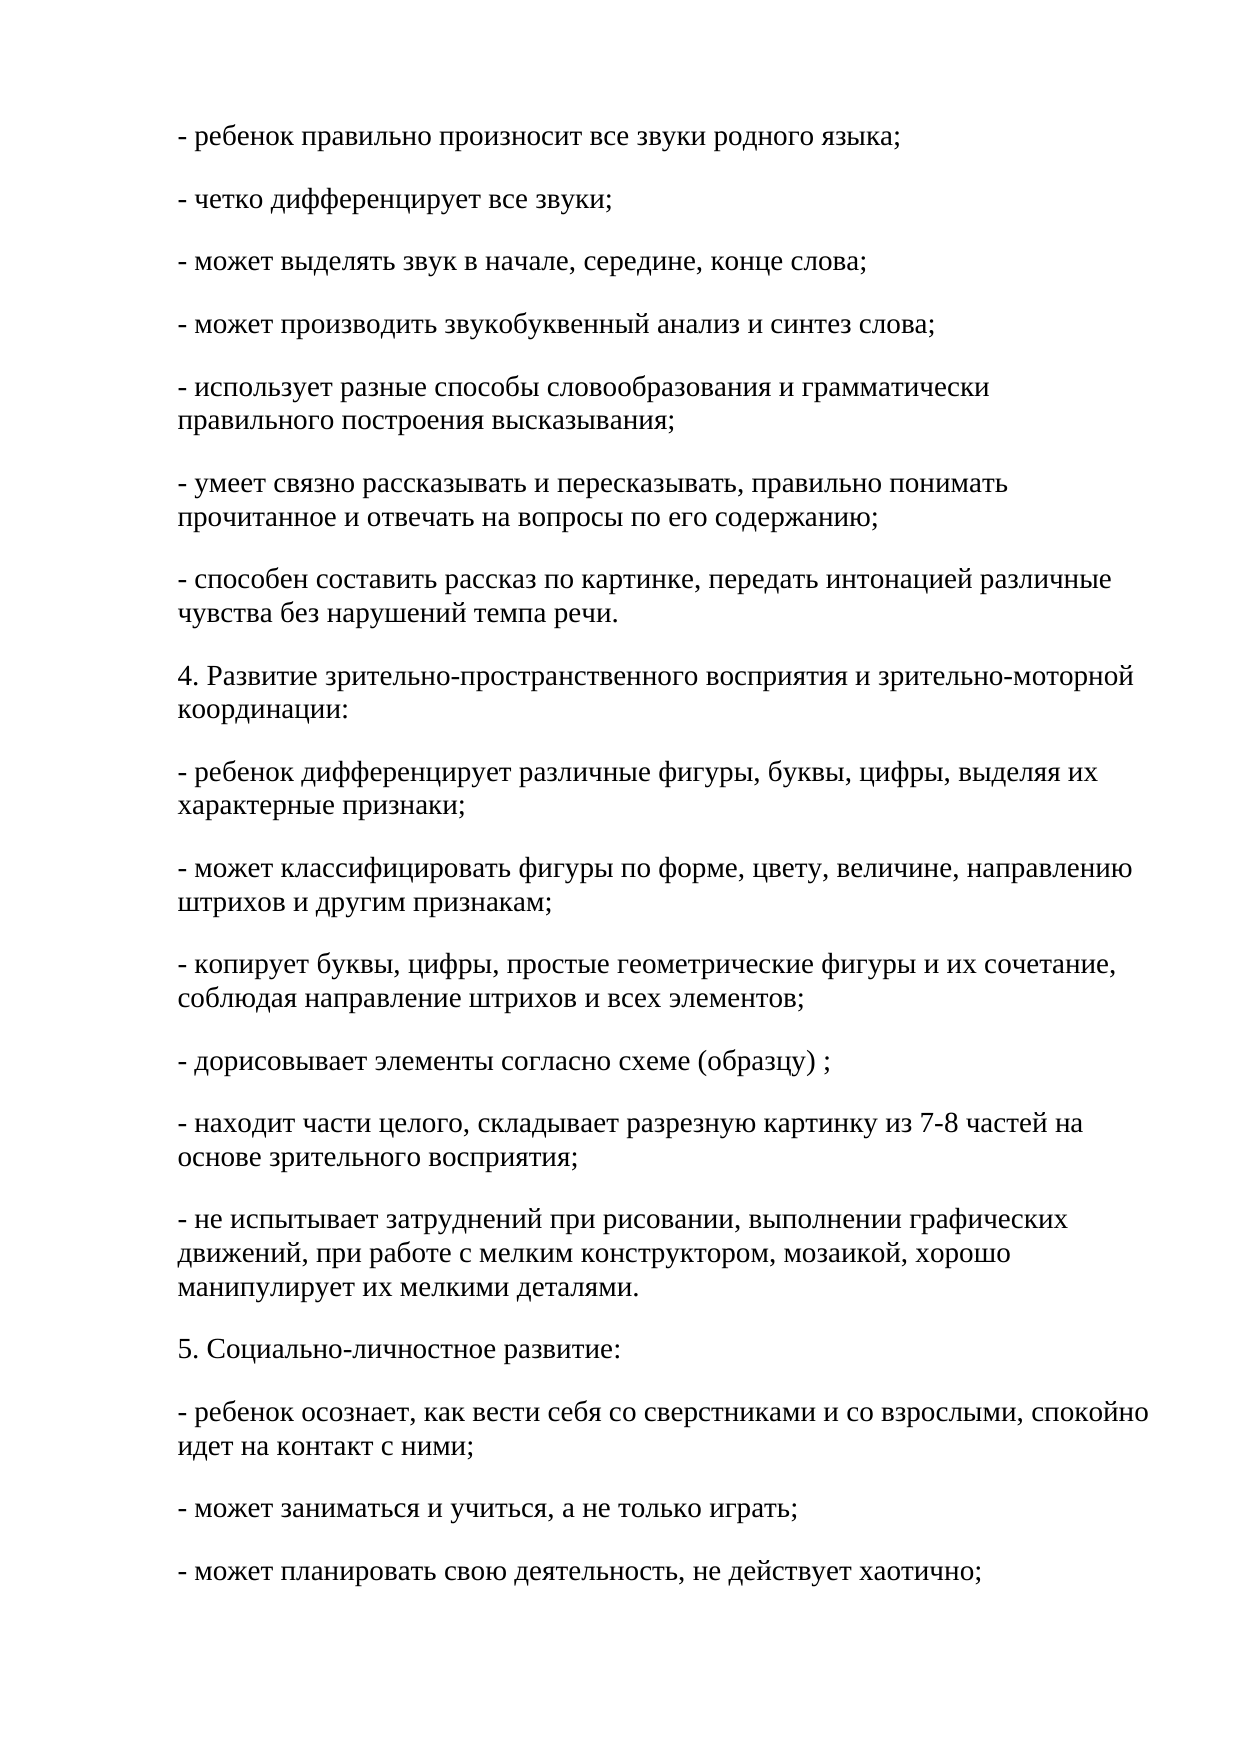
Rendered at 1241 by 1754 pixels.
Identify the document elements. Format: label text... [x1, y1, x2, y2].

text - может производить звукобуквенный анализ и синтез слова; [177, 306, 1152, 340]
text - может планировать свою деятельность, не действует хаотично; [177, 1553, 1152, 1587]
text - способен составить рассказ по картинке, передать интонацией различные чувства без нарушений темпа речи. [177, 561, 1152, 628]
text 5. Социально-личностное развитие: [177, 1331, 1152, 1365]
text - копирует буквы, цифры, простые геометрические фигуры и их сочетание, соблюдая направление штрихов и всех элементов; [177, 946, 1152, 1013]
text - находит части целого, складывает разрезную картинку из 7-8 частей на основе зрительного восприятия; [177, 1105, 1152, 1172]
text - использует разные способы словообразования и грамматически правильного построения высказывания; [177, 369, 1152, 436]
text - четко дифференцирует все звуки; [177, 181, 1152, 214]
text - ребенок правильно произносит все звуки родного языка; [177, 118, 1152, 152]
text 4. Развитие зрительно-пространственного восприятия и зрительно-моторной координации: [177, 658, 1152, 725]
text - может заниматься и учиться, а не только играть; [177, 1490, 1152, 1524]
text - ребенок дифференцирует различные фигуры, буквы, цифры, выделяя их характерные признаки; [177, 754, 1152, 821]
text - умеет связно рассказывать и пересказывать, правильно понимать прочитанное и отвечать на вопросы по его содержанию; [177, 465, 1152, 532]
text - может выделять звук в начале, середине, конце слова; [177, 243, 1152, 277]
text - не испытывает затруднений при рисовании, выполнении графических движений, при работе с мелким конструктором, мозаикой, хорошо манипулирует их мелкими деталями. [177, 1202, 1152, 1302]
text - ребенок осознает, как вести себя со сверстниками и со взрослыми, спокойно идет на контакт с ними; [177, 1394, 1152, 1461]
text - может классифицировать фигуры по форме, цвету, величине, направлению штрихов и другим признакам; [177, 850, 1152, 917]
text - дорисовывает элементы согласно схеме (образцу) ; [177, 1043, 1152, 1076]
